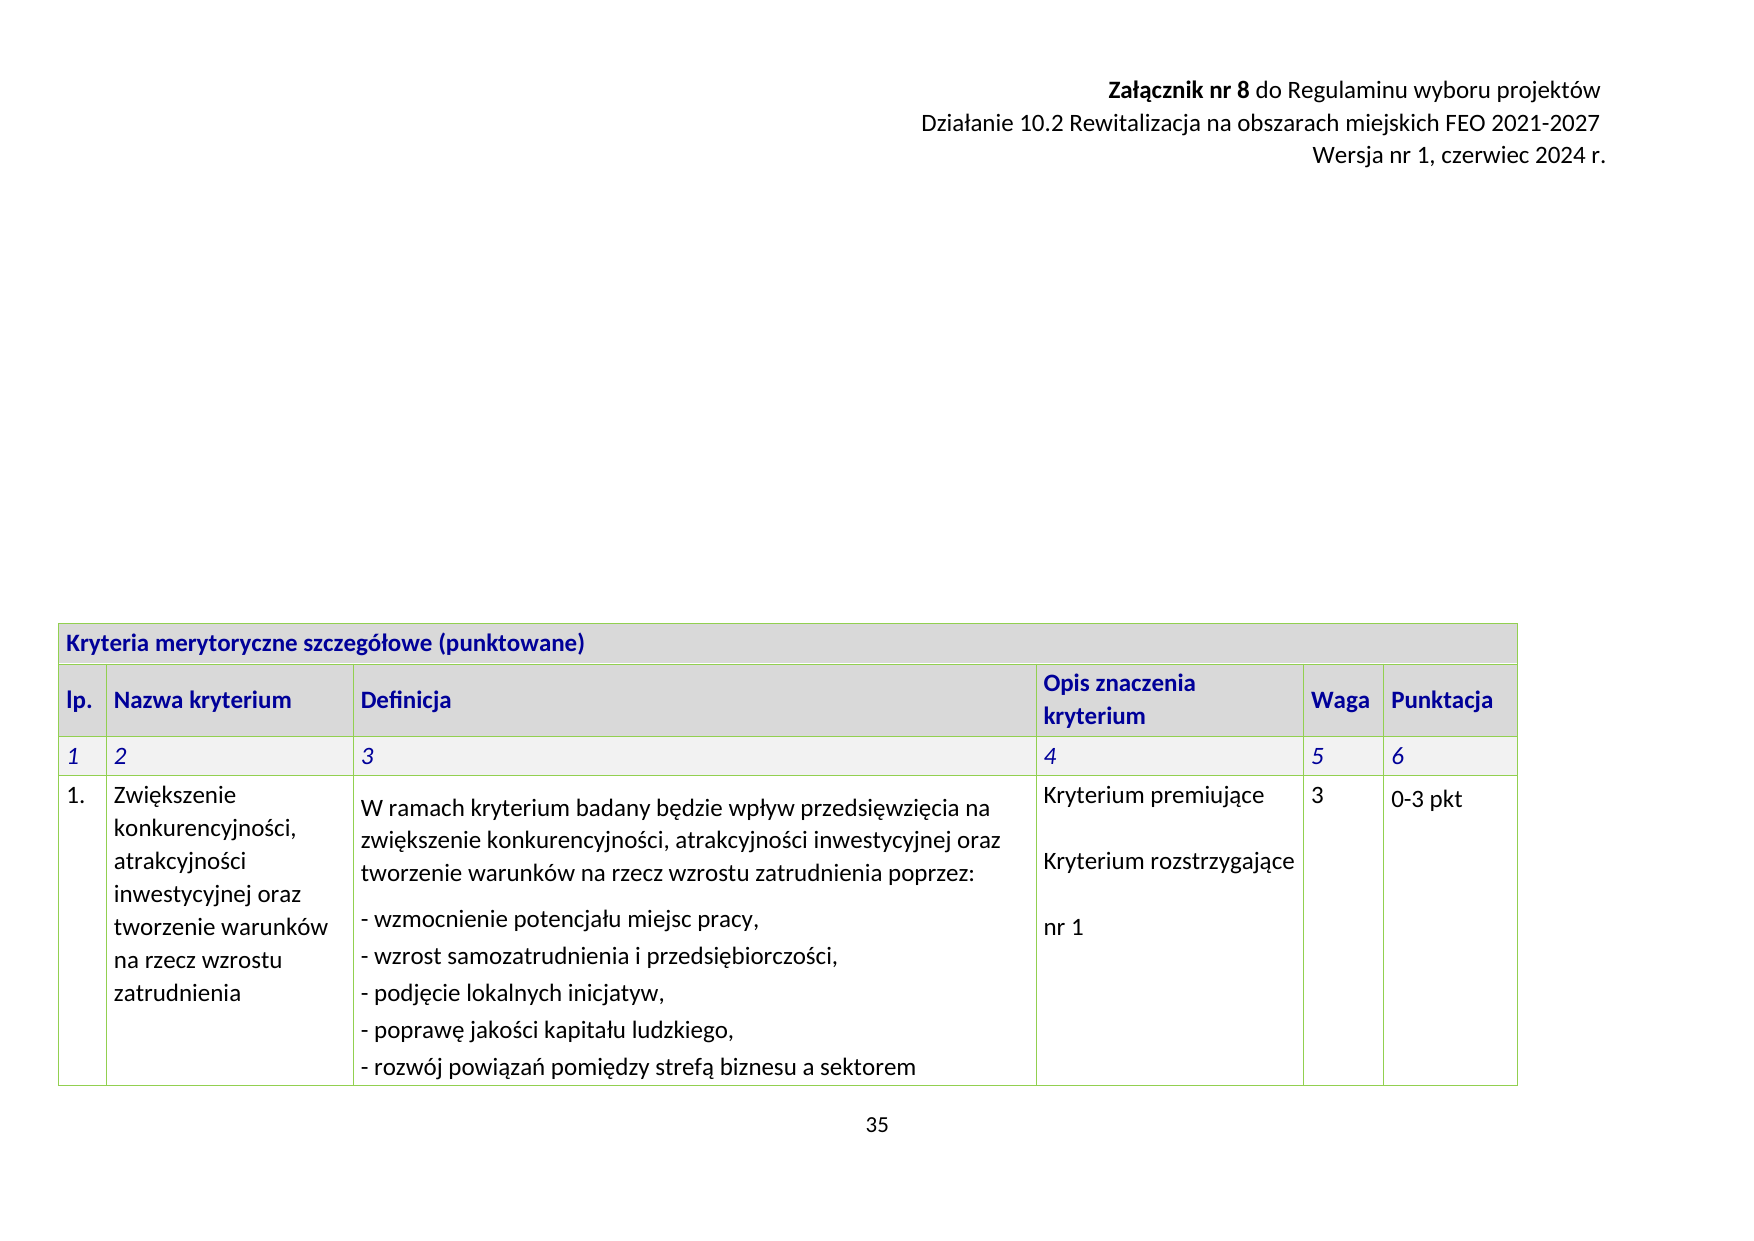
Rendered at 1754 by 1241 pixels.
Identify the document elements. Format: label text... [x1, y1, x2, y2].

table_cell 3 [1304, 776, 1383, 1085]
table_cell 3 [354, 737, 1036, 775]
table_cell Kryterium premiujące Kryterium rozstrzygające nr 1 [1037, 776, 1303, 1085]
table_header Kryteria merytoryczne szczegółowe (punktowane) [59, 624, 1517, 663]
table_cell Punktacja [1384, 665, 1517, 736]
table_cell Opis znaczenia kryterium [1037, 665, 1303, 736]
table_cell 1. [59, 776, 106, 1085]
table_cell W ramach kryterium badany będzie wpływ przedsięwzięcia na zwiększenie konkurencyjności, atrakcyjności inwestycyjnej oraz tworzenie warunków na rzecz wzrostu zatrudnienia poprzez: - wzmocnienie potencjału miejsc pracy, - wzrost samozatrudnienia i przedsiębiorczości, - podjęcie lokalnych inicjatyw, - poprawę jakości kapitału ludzkiego, - rozwój powiązań pomiędzy strefą biznesu a sektorem publicznym i instytucjami B+R, - wzmocnienie instytucji otoczenia biznesu, - poprawa przestrzeni miejskiej / miejsko-wiejskiej dla rozwoju inwestycyjnego. Punkty przyznawane w zależności od liczby wykazanych oddziaływań realizowanego projektu: 0 pkt – żadne z powyższych oddziaływań, 1 pkt – od 1 do 2 oddziaływań z listy, 2 pkt – od 3 do 4 oddziaływań z listy, 3 pkt – od 5 do 7 oddziaływań z listy. Kryterium weryfikowane na podstawie zapisów wniosku o dofinansowanie i załączników i/lub wyjaśnień udzielonych przez Wnioskodawcę. [354, 776, 1036, 1085]
table_cell 6 [1384, 737, 1517, 775]
table_cell lp. [59, 665, 106, 736]
table_cell 1 [59, 737, 106, 775]
table_cell 2 [107, 737, 353, 775]
table_cell Zwiększenie konkurencyjności, atrakcyjności inwestycyjnej oraz tworzenie warunków na rzecz wzrostu zatrudnienia [107, 776, 353, 1085]
table_cell 0-3 pkt [1384, 776, 1517, 1085]
table_cell Definicja [354, 665, 1036, 736]
table_cell 4 [1037, 737, 1303, 775]
table_cell Waga [1304, 665, 1383, 736]
table_cell Nazwa kryterium [107, 665, 353, 736]
table_cell 5 [1304, 737, 1383, 775]
